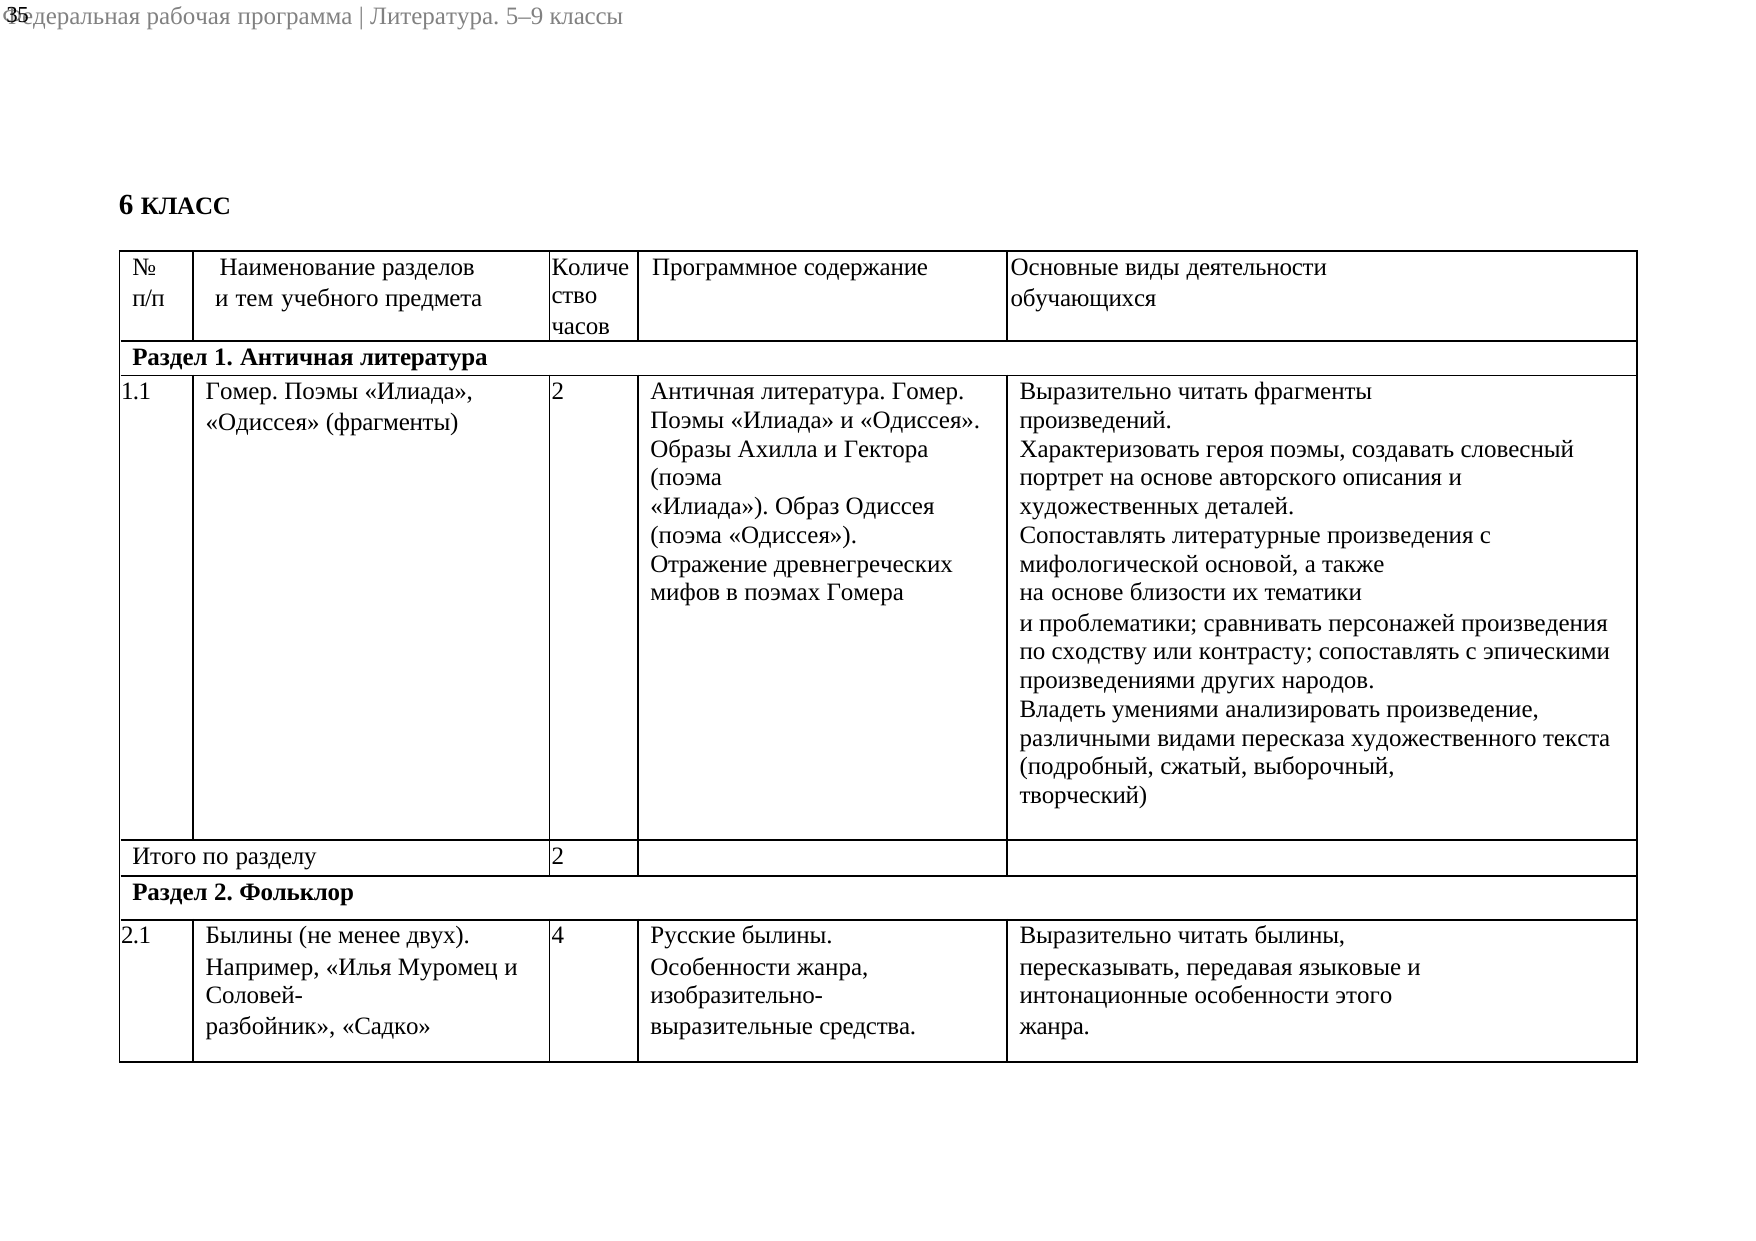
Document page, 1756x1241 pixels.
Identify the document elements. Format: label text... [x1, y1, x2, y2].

table_cell Выразительно читать фрагменты произведений. Характеризовать героя поэмы, создавать словесный портрет на основе авторского описания и художественных деталей. Сопоставлять литературные произведения с мифологической основой, а также на основе близости их тематики и проблематики; сравнивать персонажей произведения по сходству или контрасту; сопоставлять с эпическими произведениями других народов. Владеть умениями анализировать произведение, различными видами пересказа художественного текста (подробный, сжатый, выборочный, творческий) [1008, 376, 1636, 839]
table_cell 1.1 [120, 376, 192, 839]
table_cell 4 [550, 921, 637, 1061]
table_cell Раздел 1. Античная литература [120, 341, 1636, 374]
table_cell Русские былины. Особенности жанра, изобразительно- выразительные средства. [639, 921, 1006, 1061]
table_cell 2.1 [120, 920, 192, 1061]
table_header Количество часов [550, 252, 637, 340]
table_cell Раздел 2. Фольклор [120, 876, 1636, 919]
table_cell Итого по разделу [120, 840, 549, 875]
table_cell [639, 841, 1006, 875]
table_header Программное содержание [639, 252, 1006, 340]
table_cell 2 [550, 841, 637, 875]
table_header № п/п [120, 252, 192, 340]
subtitle КЛАСС [119, 187, 1651, 220]
table_cell Античная литература. Гомер. Поэмы «Илиада» и «Одиссея». Образы Ахилла и Гектора (поэма «Илиада»). Образ Одиссея (поэма «Одиссея»). Отражение древнегреческих мифов в поэмах Гомера [639, 376, 1006, 839]
table_header Наименование разделов и тем учебного предмета [194, 252, 549, 340]
table_cell 2 [550, 376, 637, 839]
table_cell [1008, 841, 1636, 875]
table_cell Былины (не менее двух). Например, «Илья Муромец и Соловей- разбойник», «Садко» [194, 921, 549, 1061]
table_header Основные виды деятельности обучающихся [1008, 252, 1636, 340]
table_cell Гомер. Поэмы «Илиада», «Одиссея» (фрагменты) [194, 376, 549, 839]
table_cell Выразительно читать былины, пересказывать, передавая языковые и интонационные особенности этого жанра. [1008, 921, 1636, 1061]
